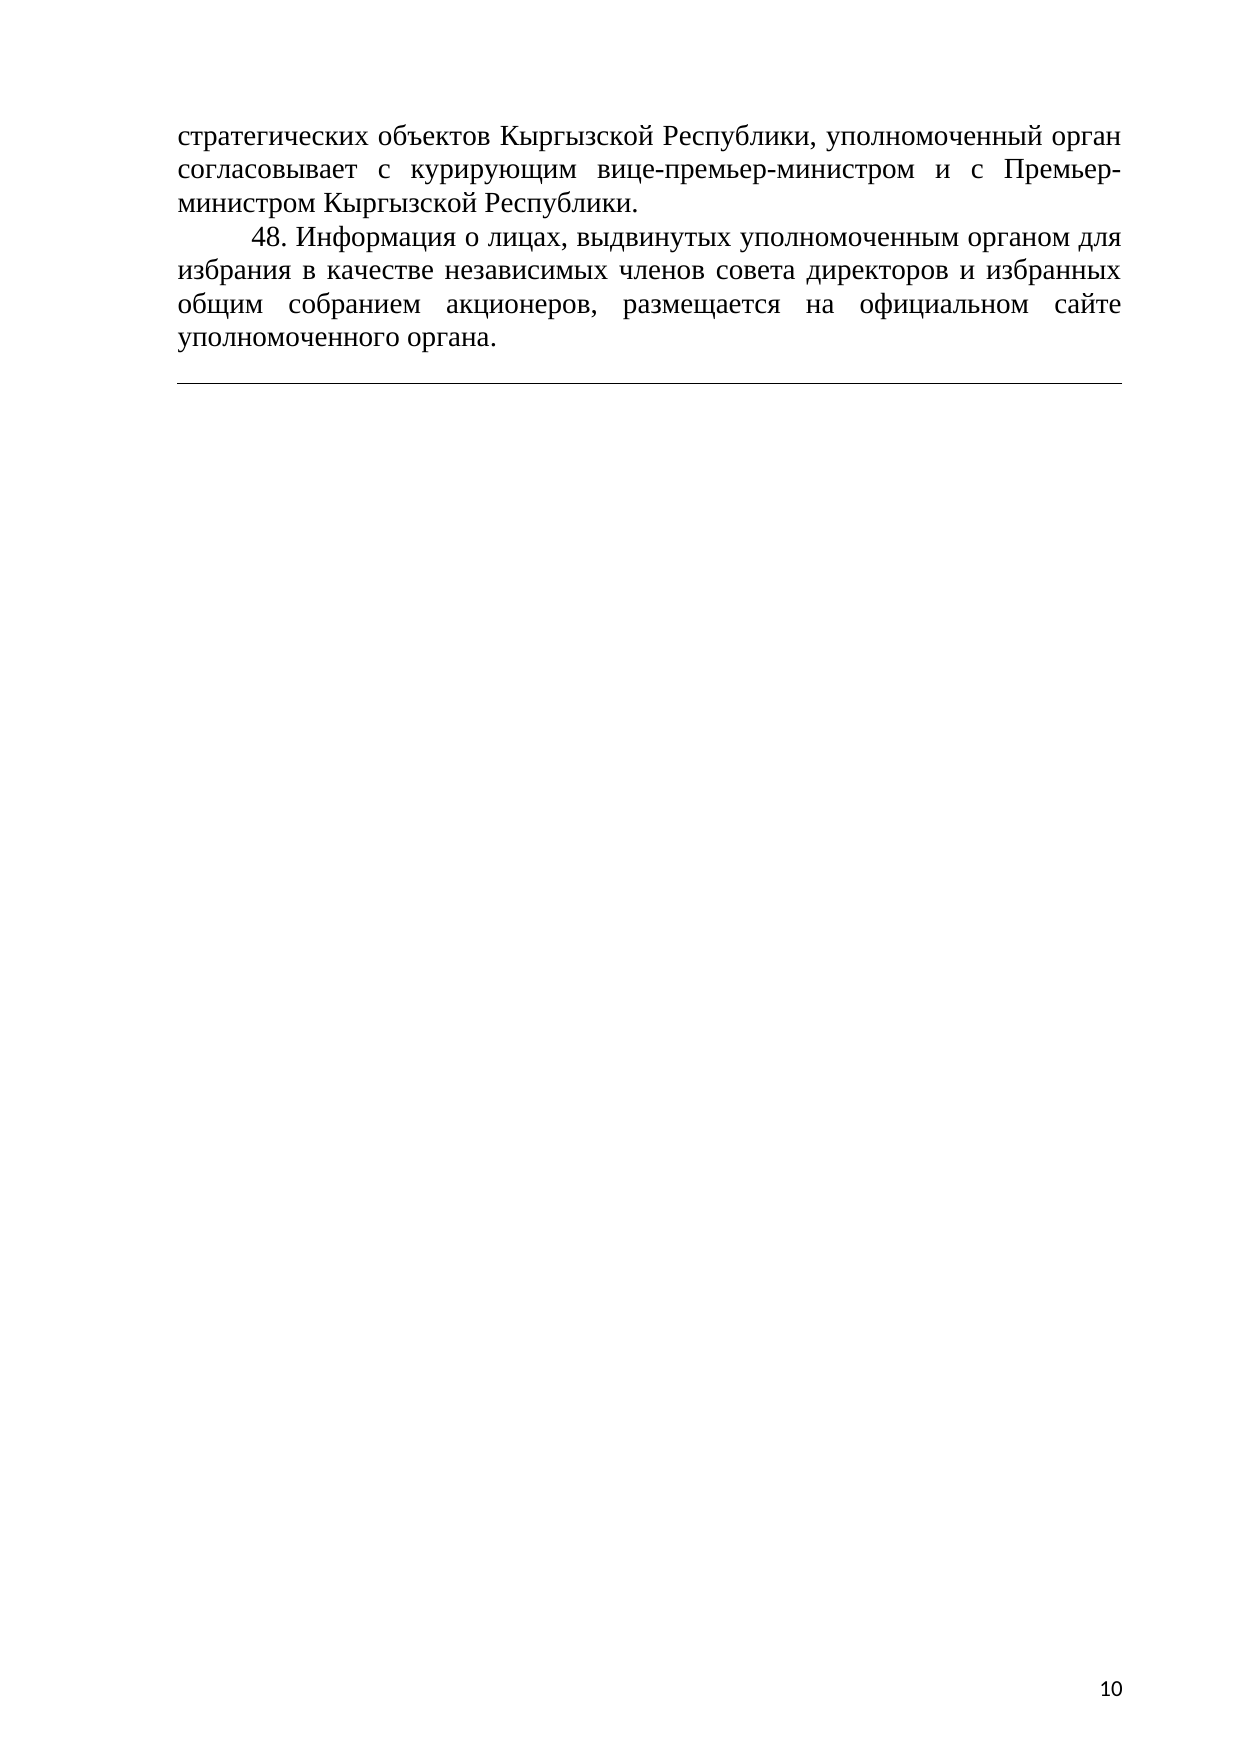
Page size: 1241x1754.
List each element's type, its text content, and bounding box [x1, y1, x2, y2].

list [177, 118, 1122, 219]
list Информация о лицах, выдвинутых уполномоченным органом для избрания в качестве независимых членов совета директоров и избранных общим собранием акционеров, размещается на официальном сайте уполномоченного органа. [177, 219, 1122, 353]
